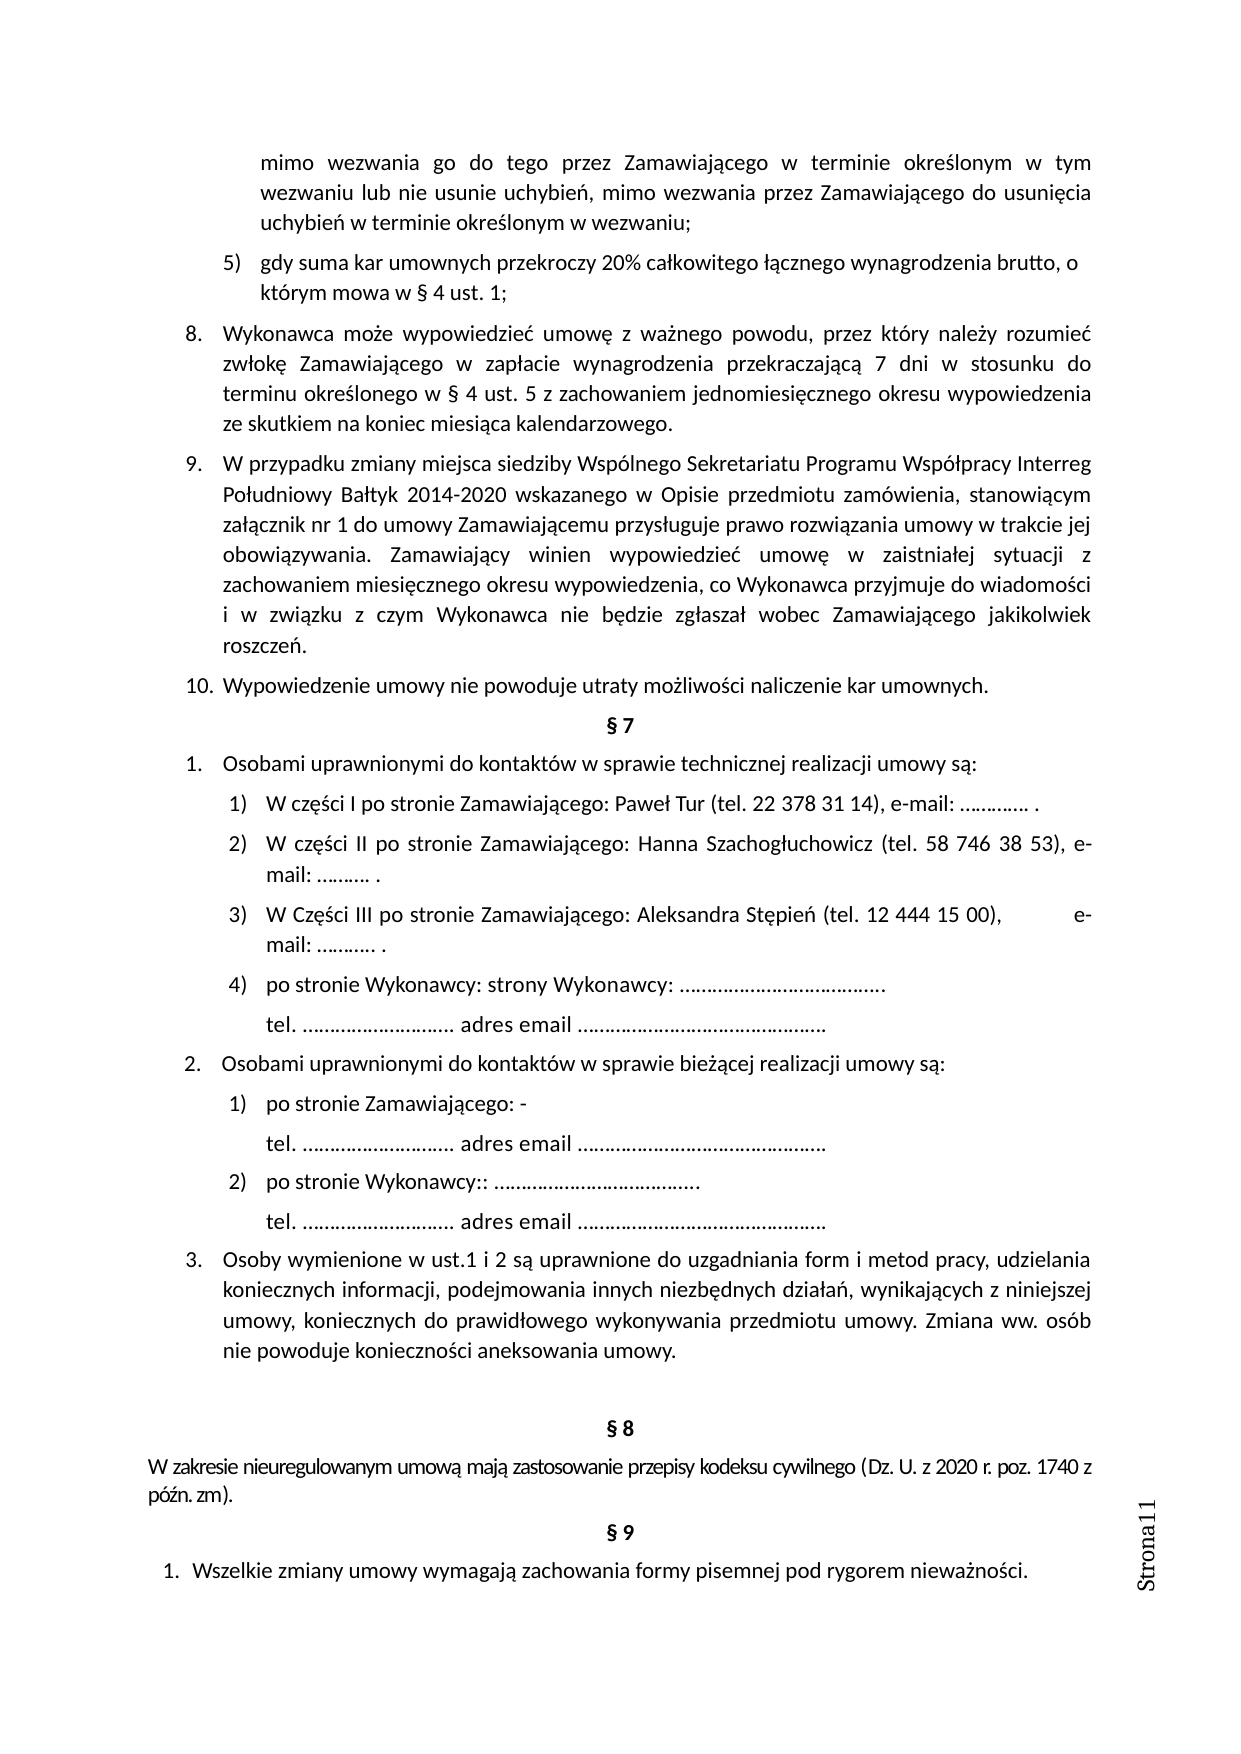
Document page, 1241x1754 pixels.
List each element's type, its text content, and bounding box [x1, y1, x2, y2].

list W części II po stronie Zamawiającego: Hanna Szachogłuchowicz (tel. 58 746 38 53), e-mail: ………. . [228, 829, 1093, 888]
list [223, 148, 1093, 236]
list Wszelkie zmiany umowy wymagają zachowania formy pisemnej pod rygorem nieważności. [162, 1556, 1093, 1584]
list po stronie Wykonawcy: strony Wykonawcy: ……………………………….. [228, 970, 1093, 998]
list gdy suma kar umownych przekroczy 20% całkowitego łącznego wynagrodzenia brutto, o którym mowa w § 4 ust. 1; [223, 248, 1093, 306]
list W części I po stronie Zamawiającego: Paweł Tur (tel. 22 378 31 14), e-mail: …………. . [228, 789, 1093, 817]
text § 8 [148, 1414, 1093, 1442]
list Osobami uprawnionymi do kontaktów w sprawie technicznej realizacji umowy są: [185, 749, 1093, 777]
list Wykonawca może wypowiedzieć umowę z ważnego powodu, przez który należy rozumieć zwłokę Zamawiającego w zapłacie wynagrodzenia przekraczającą 7 dni w stosunku do terminu określonego w § 4 ust. 5 z zachowaniem jednomiesięcznego okresu wypowiedzenia ze skutkiem na koniec miesiąca kalendarzowego. [185, 319, 1093, 437]
list W przypadku zmiany miejsca siedziby Wspólnego Sekretariatu Programu Współpracy Interreg Południowy Bałtyk 2014-2020 wskazanego w Opisie przedmiotu zamówienia, stanowiącym załącznik nr 1 do umowy Zamawiającemu przysługuje prawo rozwiązania umowy w trakcie jej obowiązywania. Zamawiający winien wypowiedzieć umowę w zaistniałej sytuacji z zachowaniem miesięcznego okresu wypowiedzenia, co Wykonawca przyjmuje do wiadomości i w związku z czym Wykonawca nie będzie zgłaszał wobec Zamawiającego jakikolwiek roszczeń. [185, 449, 1093, 659]
list Osobami uprawnionymi do kontaktów w sprawie bieżącej realizacji umowy są: [184, 1049, 1093, 1077]
text tel. ………………………. adres email ………………………………………. [266, 1207, 1093, 1235]
list Osoby wymienione w ust.1 i 2 są uprawnione do uzgadniania form i metod pracy, udzielania koniecznych informacji, podejmowania innych niezbędnych działań, wynikających z niniejszej umowy, koniecznych do prawidłowego wykonywania przedmiotu umowy. Zmiana ww. osób nie powoduje konieczności aneksowania umowy. [185, 1245, 1093, 1364]
text tel. ………………………. adres email ………………………………………. [266, 1011, 1093, 1039]
list po stronie Zamawiającego: - [228, 1089, 1093, 1117]
text § 9 [148, 1518, 1093, 1546]
list W Części III po stronie Zamawiającego: Aleksandra Stępień (tel. 12 444 15 00), e-mail: ……….. . [228, 900, 1093, 958]
text § 7 [148, 711, 1093, 739]
list Wypowiedzenie umowy nie powoduje utraty możliwości naliczenie kar umownych. [185, 671, 1093, 699]
text tel. ………………………. adres email ………………………………………. [266, 1129, 1093, 1157]
list po stronie Wykonawcy:: ……………………………….. [228, 1167, 1093, 1195]
text W zakresie nieuregulowanym umową mają zastosowanie przepisy kodeksu cywilnego (Dz. U. z 2020 r. poz. 1740 z późn. zm). [148, 1452, 1093, 1508]
